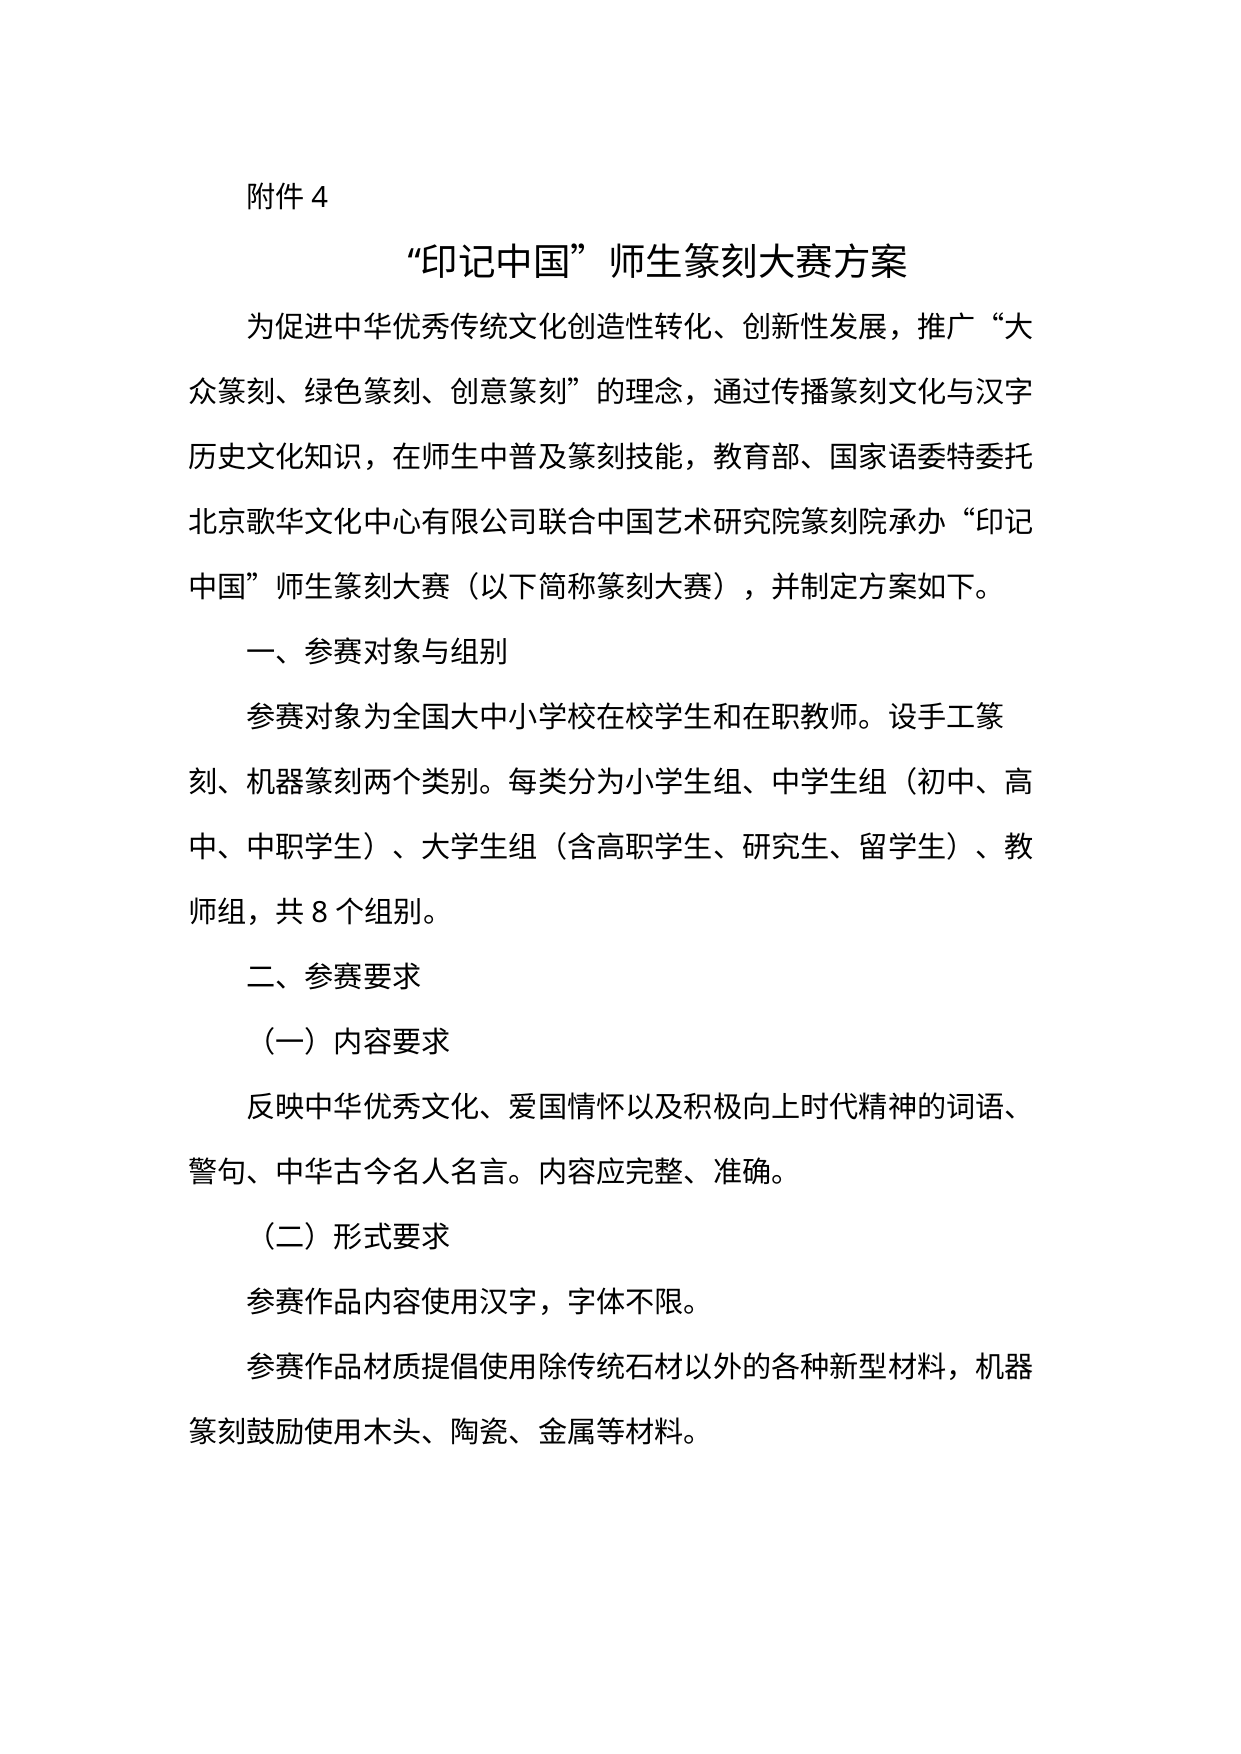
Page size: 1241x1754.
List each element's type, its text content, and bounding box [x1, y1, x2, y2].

list 附件 4 [188, 162, 1052, 227]
list 二、参赛要求 [188, 942, 1052, 1007]
list （二）形式要求 [188, 1202, 1052, 1267]
list 参赛对象为全国大中小学校在校学生和在职教师。设手工篆刻、机器篆刻两个类别。每类分为小学生组、中学生组（初中、高中、中职学生）、大学生组（含高职学生、研究生、留学生）、教师组，共 8 个组别。 [188, 682, 1052, 942]
list （一）内容要求 [188, 1007, 1052, 1072]
list 参赛作品材质提倡使用除传统石材以外的各种新型材料，机器篆刻鼓励使用木头、陶瓷、金属等材料。 [188, 1332, 1052, 1462]
list 反映中华优秀文化、爱国情怀以及积极向上时代精神的词语、警句、中华古今名人名言。内容应完整、准确。 [188, 1072, 1052, 1202]
list 参赛作品内容使用汉字，字体不限。 [188, 1267, 1052, 1332]
list 为促进中华优秀传统文化创造性转化、创新性发展，推广“大众篆刻、绿色篆刻、创意篆刻”的理念，通过传播篆刻文化与汉字历史文化知识，在师生中普及篆刻技能，教育部、国家语委特委托北京歌华文化中心有限公司联合中国艺术研究院篆刻院承办“印记中国”师生篆刻大赛（以下简称篆刻大赛），并制定方案如下。 [188, 292, 1052, 617]
list 一、参赛对象与组别 [188, 617, 1052, 682]
list “印记中国”师生篆刻大赛方案 [188, 227, 1052, 292]
